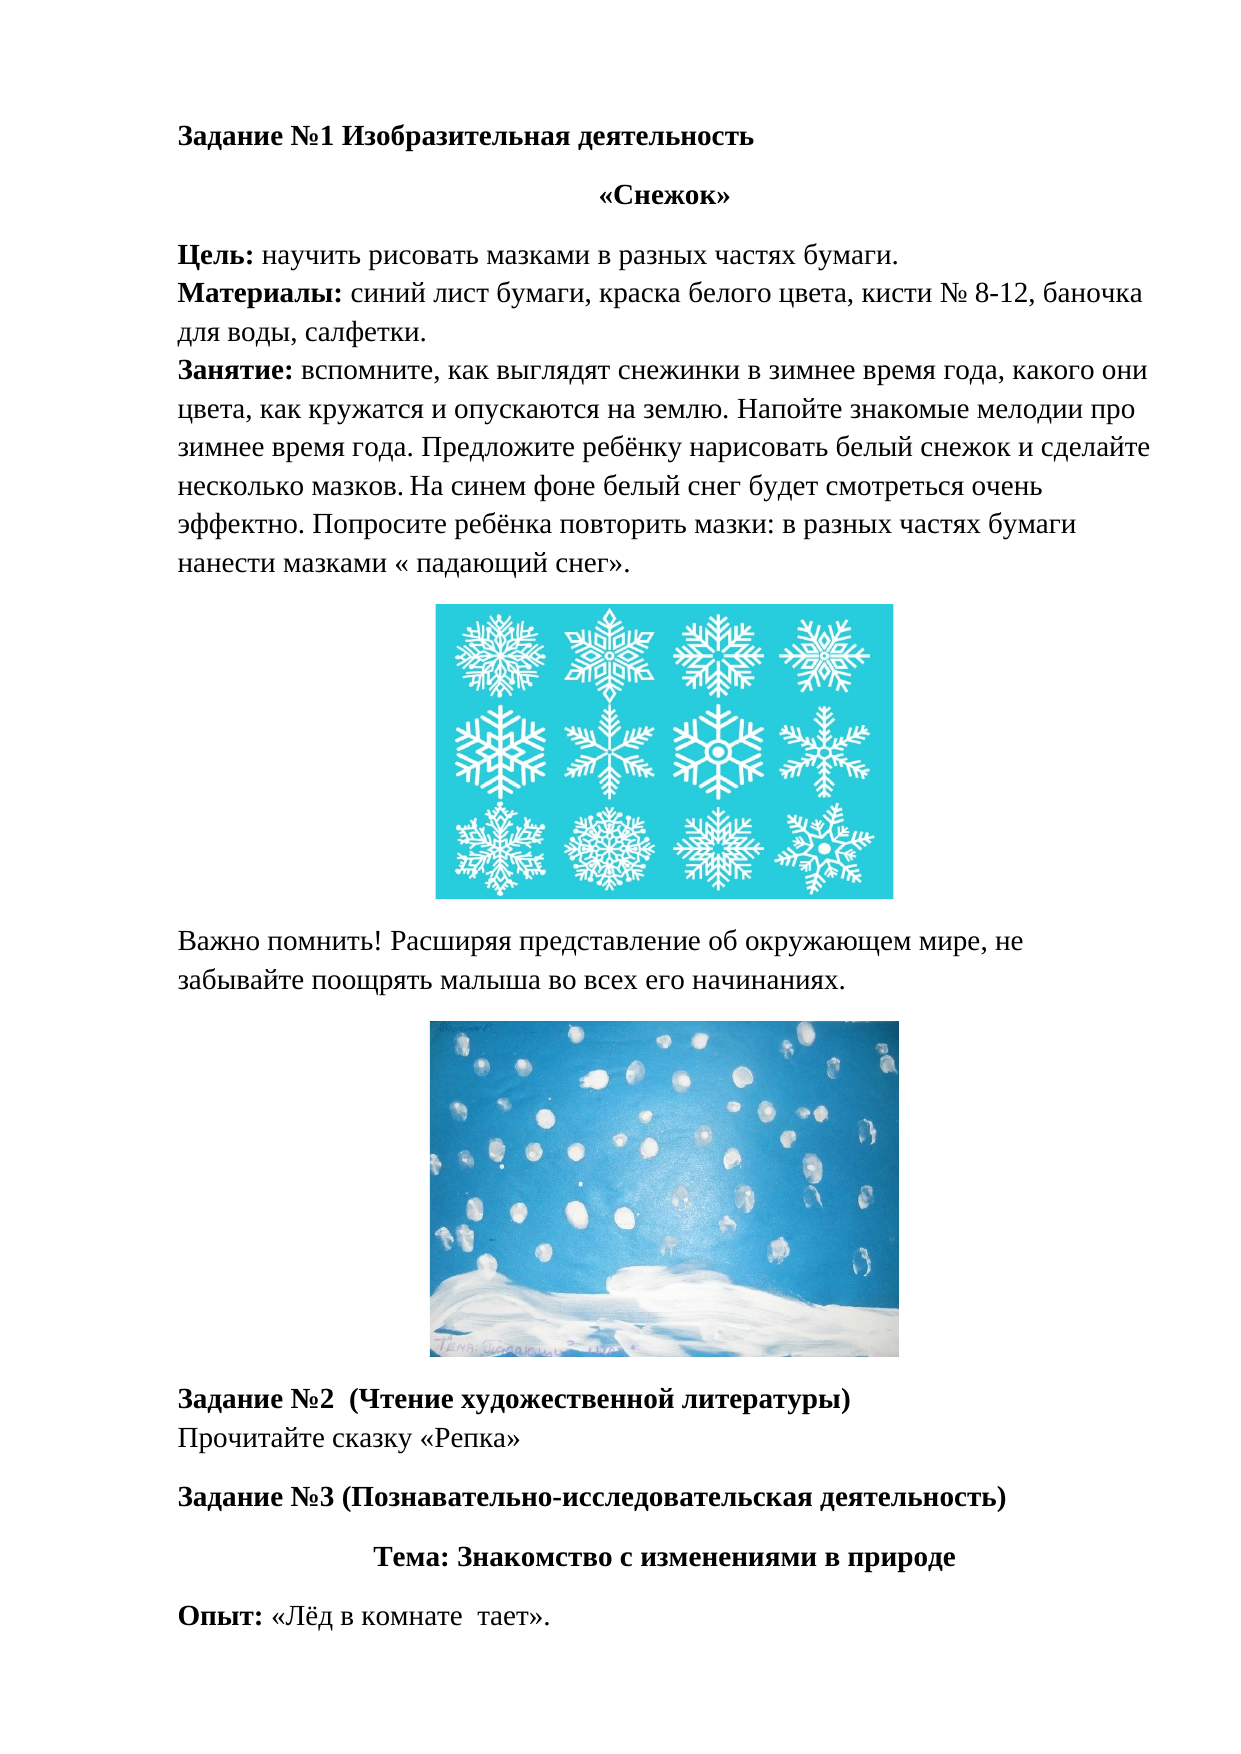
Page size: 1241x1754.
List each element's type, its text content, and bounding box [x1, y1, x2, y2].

picture [429, 1021, 899, 1357]
text Опыт: «Лёд в комнате тает». [177, 1598, 1152, 1632]
text Задание №1 Изобразительная деятельность [177, 118, 1152, 152]
text Тема: Знакомство с изменениями в природе [177, 1539, 1152, 1572]
text Задание №2 (Чтение художественной литературы) Прочитайте сказку «Репка» [177, 1381, 1152, 1453]
text Важно помнить! Расширяя представление об окружающем мире, не забывайте поощрять малыша во всех его начинаниях. [177, 923, 1152, 996]
text Задание №3 (Познавательно-исследовательская деятельность) [177, 1479, 1152, 1513]
text Цель: научить рисовать мазками в разных частях бумаги. Материалы: синий лист бумаги, краска белого цвета, кисти № 8-12, баночка для воды, салфетки. Занятие: вспомните, как выглядят снежинки в зимнее время года, какого они цвета, как кружатся и опускаются на землю. Напойте знакомые мелодии про зимнее время года. Предложите ребёнку нарисовать белый снежок и сделайте несколько мазков. На синем фоне белый снег будет смотреться очень эффектно. Попросите ребёнка повторить мазки: в разных частях бумаги нанести мазками « падающий снег». [177, 237, 1152, 579]
picture [435, 604, 894, 899]
text «Снежок» [177, 177, 1152, 211]
